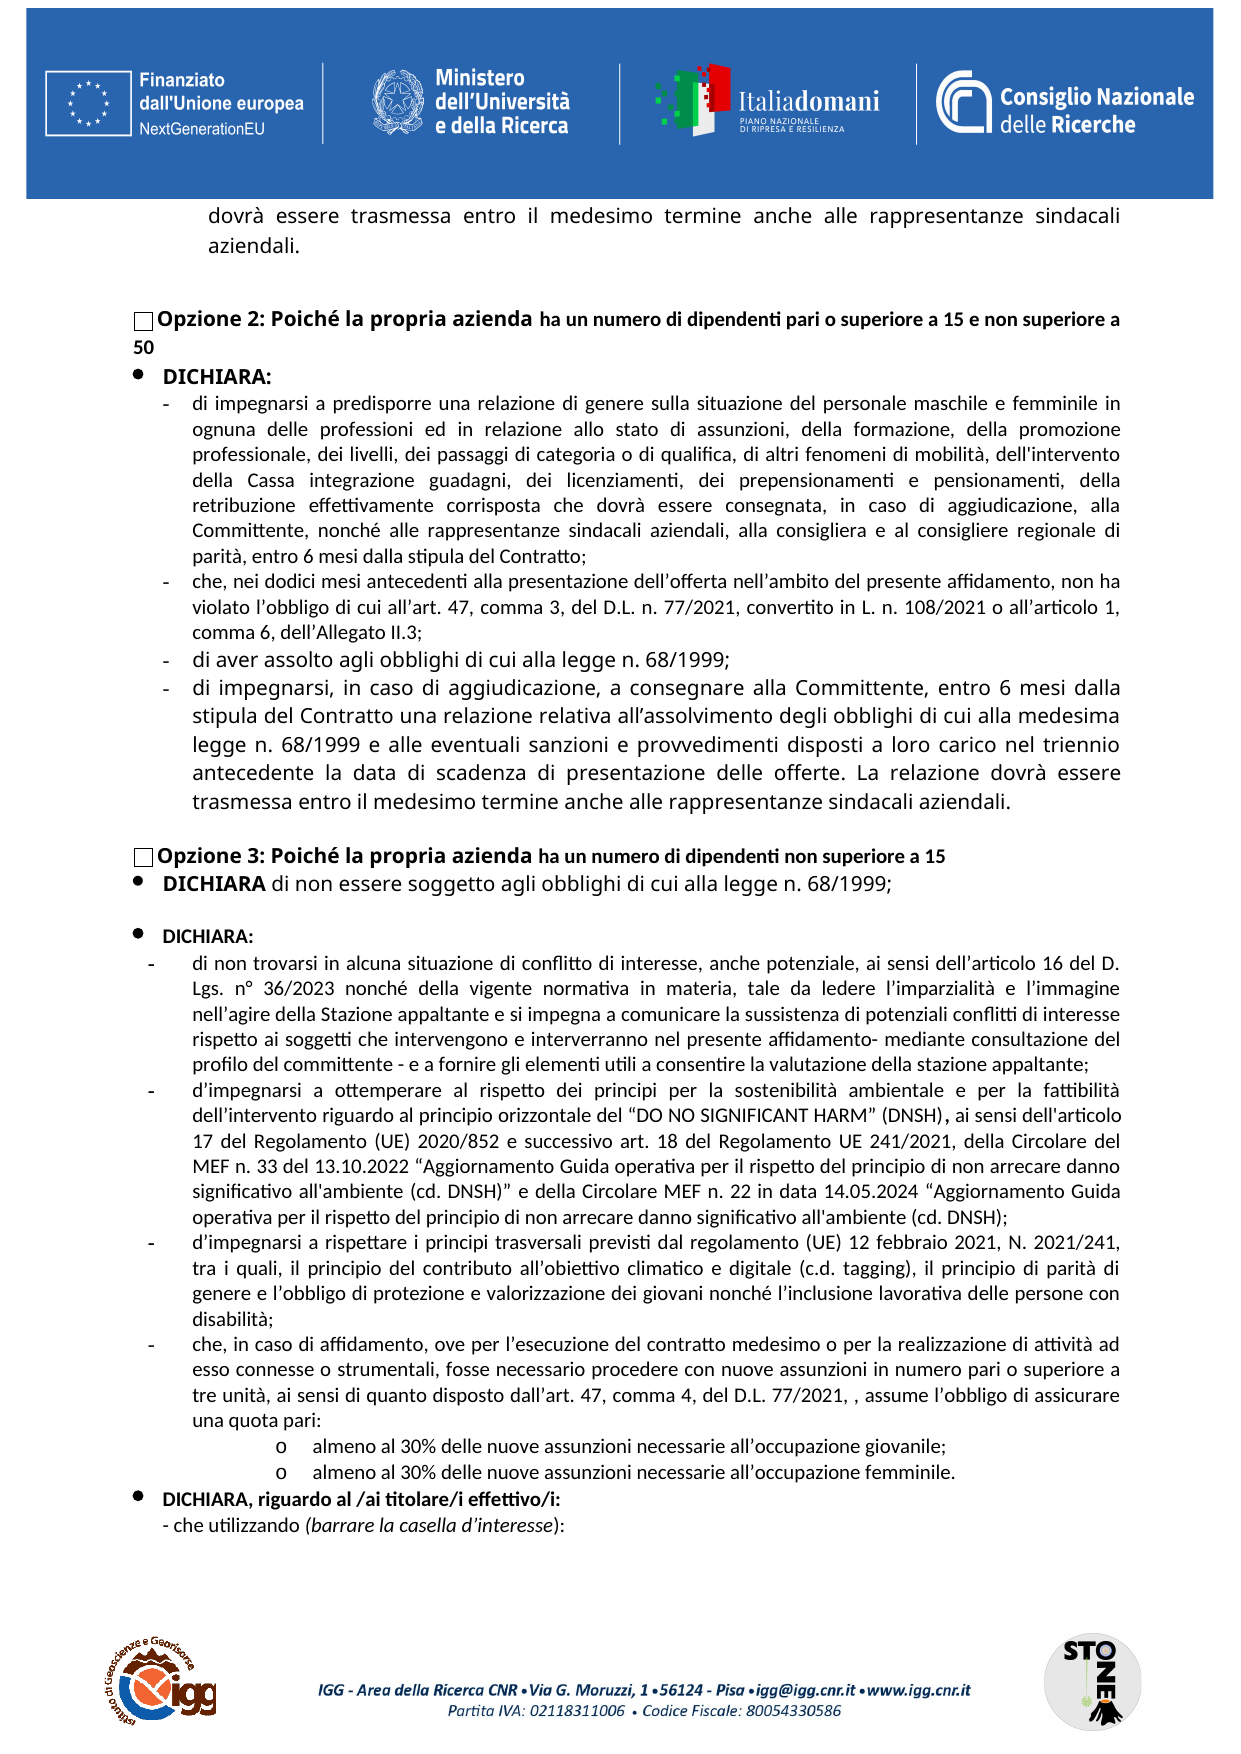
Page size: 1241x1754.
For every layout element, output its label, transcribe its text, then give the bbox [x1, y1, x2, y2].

text Opzione 3: Poiché la propria azienda ha un numero di dipendenti non superiore a 15 [133, 841, 1122, 869]
list d’impegnarsi a rispettare i principi trasversali previsti dal regolamento (UE) 12 febbraio 2021, N. 2021/241, tra i quali, il principio del contributo all’obiettivo climatico e digitale (c.d. tagging), il principio di parità di genere e l’obbligo di protezione e valorizzazione dei giovani nonché l’inclusione lavorativa delle persone con disabilità; [148, 1229, 1122, 1331]
list almeno al 30% delle nuove assunzioni necessarie all’occupazione giovanile; [275, 1433, 1122, 1459]
picture [26, 8, 1214, 199]
list di non trovarsi in alcuna situazione di conflitto di interesse, anche potenziale, ai sensi dell’articolo 16 del D. Lgs. n° 36/2023 nonché della vigente normativa in materia, tale da ledere l’imparzialità e l’immagine nell’agire della Stazione appaltante e si impegna a comunicare la sussistenza di potenziali conflitti di interesse rispetto ai soggetti che intervengono e interverranno nel presente affidamento- mediante consultazione del profilo del committente - e a fornire gli elementi utili a consentire la valutazione della stazione appaltante; [148, 950, 1122, 1077]
list di aver assolto agli obblighi di cui alla legge n. 68/1999; [162, 645, 1122, 673]
picture [292, 1669, 993, 1726]
list DICHIARA: [133, 923, 1122, 950]
list d’impegnarsi a ottemperare al rispetto dei principi per la sostenibilità ambientale e per la fattibilità dell’intervento riguardo al principio orizzontale del “DO NO SIGNIFICANT HARM” (DNSH), ai sensi dell'articolo 17 del Regolamento (UE) 2020/852 e successivo art. 18 del Regolamento UE 241/2021, della Circolare del MEF n. 33 del 13.10.2022 “Aggiornamento Guida operativa per il rispetto del principio di non arrecare danno significativo all'ambiente (cd. DNSH)” e della Circolare MEF n. 22 in data 14.05.2024 “Aggiornamento Guida operativa per il rispetto del principio di non arrecare danno significativo all'ambiente (cd. DNSH); [148, 1077, 1122, 1229]
list Opzione 2: Poiché la propria azienda ha un numero di dipendenti pari o superiore a 15 e non superiore a 50 [133, 304, 1122, 360]
list di impegnarsi a predisporre una relazione di genere sulla situazione del personale maschile e femminile in ognuna delle professioni ed in relazione allo stato di assunzioni, della formazione, della promozione professionale, dei livelli, dei passaggi di categoria o di qualifica, di altri fenomeni di mobilità, dell'intervento della Cassa integrazione guadagni, dei licenziamenti, dei prepensionamenti e pensionamenti, della retribuzione effettivamente corrisposta che dovrà essere consegnata, in caso di aggiudicazione, alla Committente, nonché alle rappresentanze sindacali aziendali, alla consigliera e al consigliere regionale di parità, entro 6 mesi dalla stipula del Contratto; [162, 391, 1122, 568]
picture [1044, 1633, 1142, 1731]
picture [103, 1636, 216, 1724]
list almeno al 30% delle nuove assunzioni necessarie all’occupazione femminile. [275, 1459, 1122, 1486]
list DICHIARA di non essere soggetto agli obblighi di cui alla legge n. 68/1999; [133, 869, 1122, 898]
list - che utilizzando (barrare la casella d’interesse): [162, 1512, 1122, 1538]
list DICHIARA, riguardo al /ai titolare/i effettivo/i: [133, 1486, 1122, 1512]
list che, in caso di affidamento, ove per l’esecuzione del contratto medesimo o per la realizzazione di attività ad esso connesse o strumentali, fosse necessario procedere con nuove assunzioni in numero pari o superiore a tre unità, ai sensi di quanto disposto dall’art. 47, comma 4, del D.L. 77/2021, , assume l’obbligo di assicurare una quota pari: [148, 1331, 1122, 1433]
list che, nei dodici mesi antecedenti alla presentazione dell’offerta nell’ambito del presente affidamento, non ha violato l’obbligo di cui all’art. 47, comma 3, del D.L. n. 77/2021, convertito in L. n. 108/2021 o all’articolo 1, comma 6, dell’Allegato II.3; [162, 568, 1122, 645]
list DICHIARA: [133, 362, 1122, 391]
